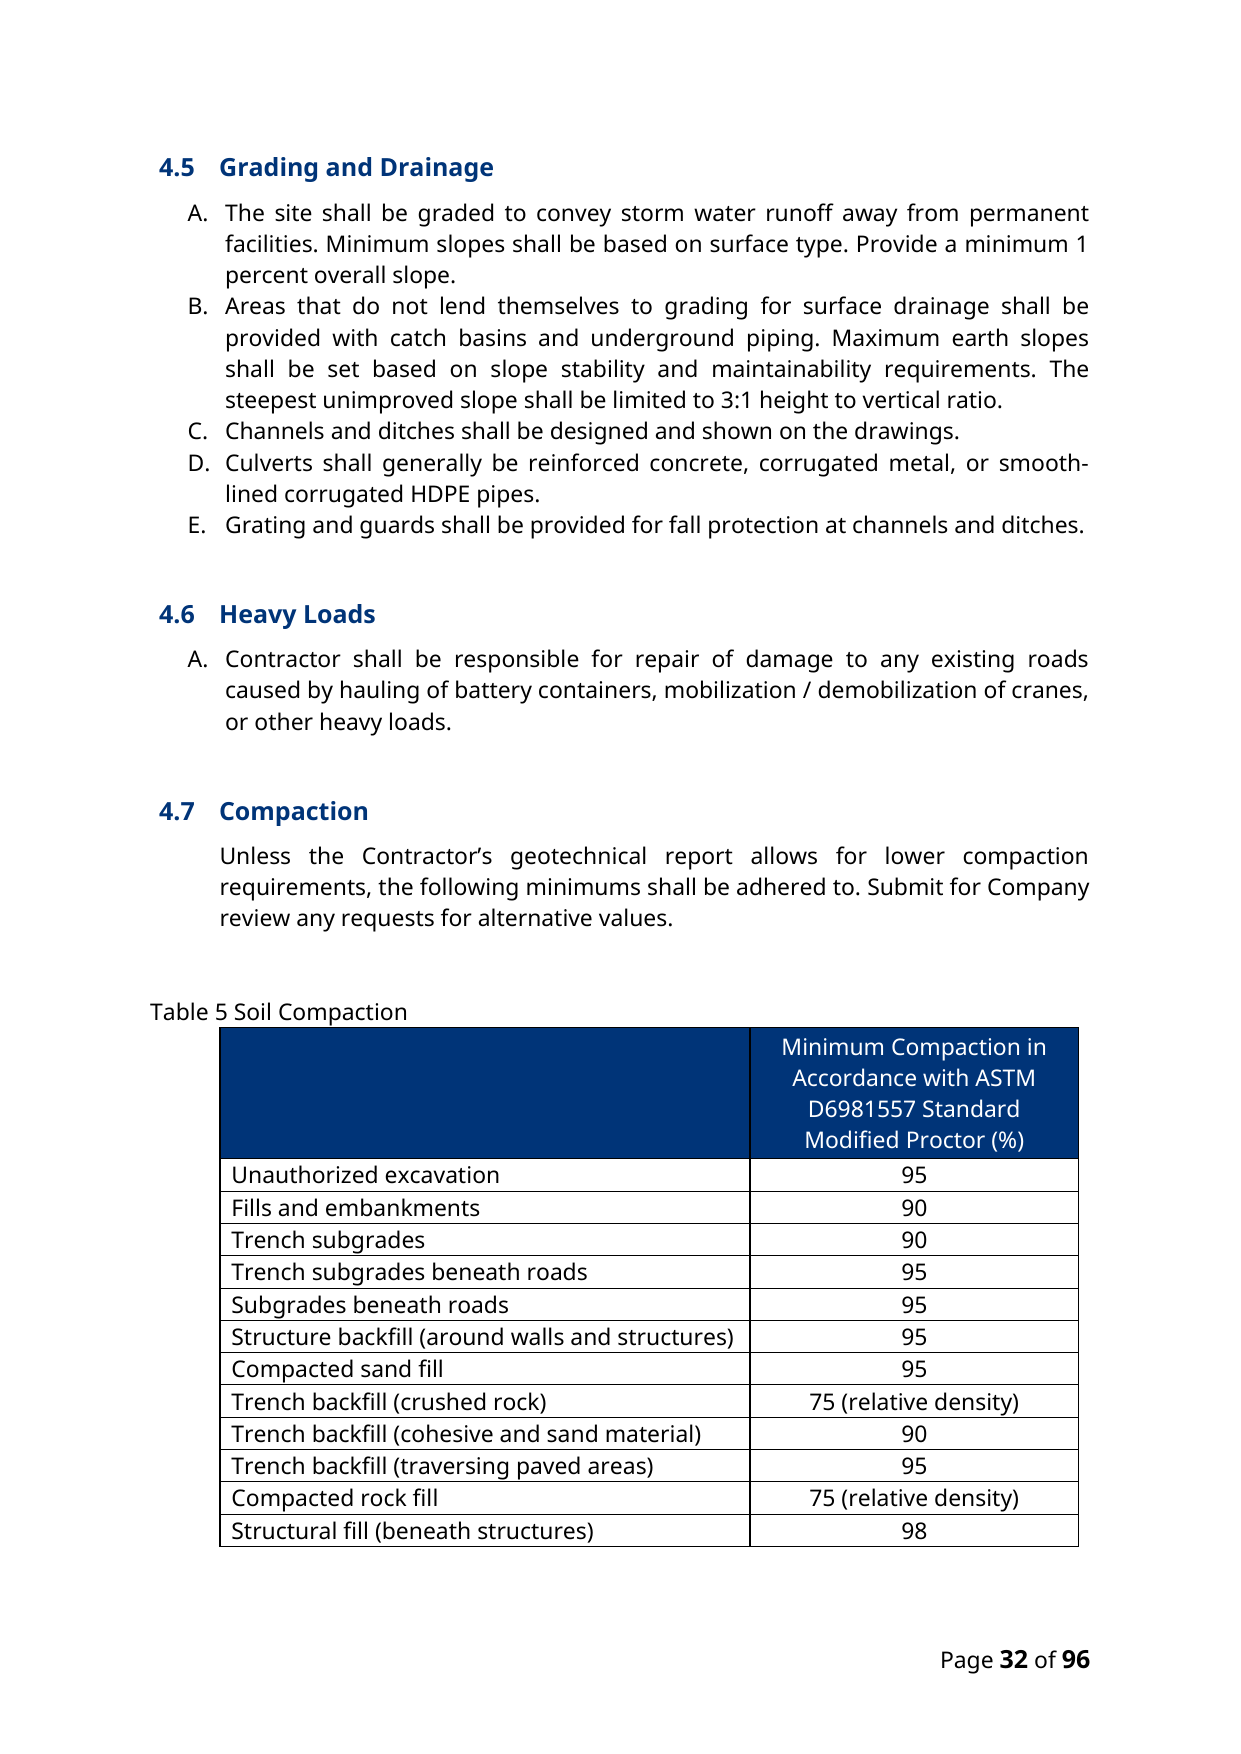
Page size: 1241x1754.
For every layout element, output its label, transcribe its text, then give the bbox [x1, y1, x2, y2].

table_cell 95 [751, 1353, 1078, 1384]
subtitle Heavy Loads [159, 597, 1090, 631]
table_cell Unauthorized excavation [221, 1159, 749, 1191]
table_cell Compacted rock fill [221, 1482, 749, 1513]
table_cell 90 [751, 1224, 1078, 1255]
table_cell Trench subgrades beneath roads [221, 1256, 749, 1287]
table_cell Structure backfill (around walls and structures) [221, 1321, 749, 1352]
list The site shall be graded to convey storm water runoff away from permanent facilities. Minimum slopes shall be based on surface type. Provide a minimum 1 percent overall slope. [187, 197, 1090, 290]
table_cell Trench backfill (traversing paved areas) [221, 1450, 749, 1481]
list Contractor shall be responsible for repair of damage to any existing roads caused by hauling of battery containers, mobilization / demobilization of cranes, or other heavy loads. [187, 643, 1090, 737]
text Unless the Contractor’s geotechnical report allows for lower compaction requirements, the following minimums shall be adhered to. Submit for Company review any requests for alternative values. [219, 840, 1090, 933]
list Culverts shall generally be reinforced concrete, corrugated metal, or smooth-lined corrugated HDPE pipes. [187, 447, 1090, 509]
table_cell 95 [751, 1321, 1078, 1352]
table_cell Trench subgrades [221, 1224, 749, 1255]
table_cell 98 [751, 1515, 1078, 1546]
table_cell Trench backfill (cohesive and sand material) [221, 1418, 749, 1449]
table_cell 75 (relative density) [751, 1482, 1078, 1513]
table_cell 90 [751, 1192, 1078, 1223]
table_header [221, 1028, 749, 1158]
text Table 5 Soil Compaction [150, 996, 1090, 1027]
table_cell Compacted sand fill [221, 1353, 749, 1384]
list Channels and ditches shall be designed and shown on the drawings. [187, 415, 1090, 447]
table_cell 95 [751, 1256, 1078, 1287]
subtitle Compaction [159, 793, 1090, 827]
list Grating and guards shall be provided for fall protection at channels and ditches. [187, 509, 1090, 540]
list Areas that do not lend themselves to grading for surface drainage shall be provided with catch basins and underground piping. Maximum earth slopes shall be set based on slope stability and maintainability requirements. The steepest unimproved slope shall be limited to 3:1 height to vertical ratio. [187, 290, 1090, 415]
table_cell 75 (relative density) [751, 1385, 1078, 1417]
table_cell Structural fill (beneath structures) [221, 1515, 749, 1546]
table_header Minimum Compaction in Accordance with ASTM D6981557 Standard Modified Proctor (%) [751, 1028, 1078, 1158]
table_cell 95 [751, 1450, 1078, 1481]
subtitle Grading and Drainage [159, 150, 1090, 184]
table_cell 90 [751, 1418, 1078, 1449]
table_cell Subgrades beneath roads [221, 1289, 749, 1320]
table_cell 95 [751, 1289, 1078, 1320]
table_cell 95 [751, 1159, 1078, 1191]
table_cell Fills and embankments [221, 1192, 749, 1223]
table_cell Trench backfill (crushed rock) [221, 1385, 749, 1417]
